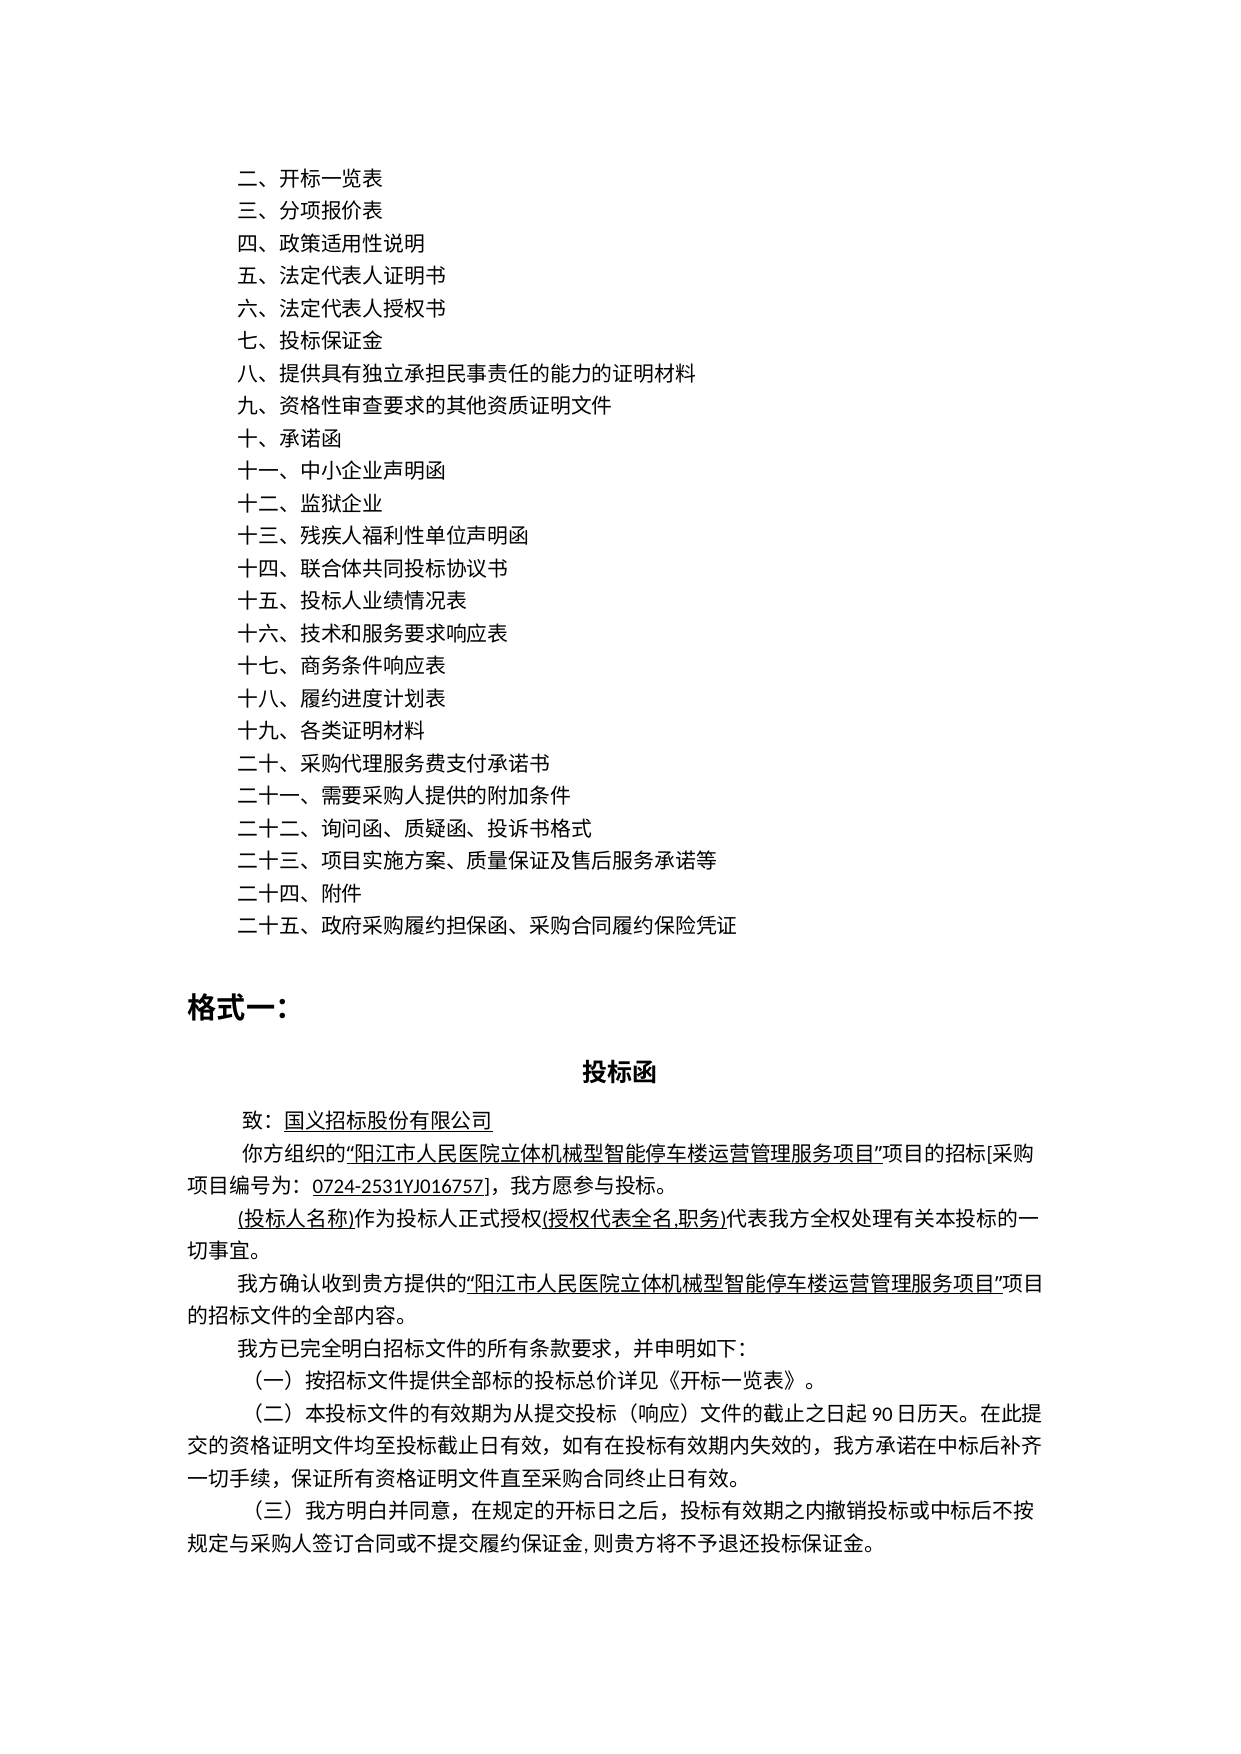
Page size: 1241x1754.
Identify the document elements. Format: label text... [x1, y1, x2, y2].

text 二十五、政府采购履约担保函、采购合同履约保险凭证 [187, 909, 1053, 942]
text 八、提供具有独立承担民事责任的能力的证明材料 [187, 357, 1053, 389]
text 五、法定代表人证明书 [187, 259, 1053, 292]
text （三）我方明白并同意，在规定的开标日之后，投标有效期之内撤销投标或中标后不按规定与采购人签订合同或不提交履约保证金, 则贵方将不予退还投标保证金。 [187, 1494, 1053, 1559]
text 二十三、项目实施方案、质量保证及售后服务承诺等 [187, 844, 1053, 877]
text 十四、联合体共同投标协议书 [187, 552, 1053, 584]
text 你方组织的“阳江市人民医院立体机械型智能停车楼运营管理服务项目”项目的招标[采购项目编号为：0724-2531YJ016757]，我方愿参与投标。 [187, 1137, 1053, 1202]
text 格式一： [187, 974, 1053, 1039]
text 十七、商务条件响应表 [187, 649, 1053, 682]
text 十五、投标人业绩情况表 [187, 584, 1053, 617]
text 二十二、询问函、质疑函、投诉书格式 [187, 812, 1053, 844]
text 三、分项报价表 [187, 194, 1053, 227]
text (投标人名称)作为投标人正式授权(授权代表全名,职务)代表我方全权处理有关本投标的一切事宜。 [187, 1202, 1053, 1267]
text 十、承诺函 [187, 422, 1053, 454]
text 十一、中小企业声明函 [187, 454, 1053, 487]
text 二十、采购代理服务费支付承诺书 [187, 747, 1053, 779]
text 十六、技术和服务要求响应表 [187, 617, 1053, 649]
text 投标函 [187, 1039, 1053, 1104]
text 十二、监狱企业 [187, 487, 1053, 519]
text （一）按招标文件提供全部标的投标总价详见《开标一览表》。 [187, 1364, 1053, 1397]
text 九、资格性审查要求的其他资质证明文件 [187, 389, 1053, 422]
text 二十四、附件 [187, 877, 1053, 909]
text （二）本投标文件的有效期为从提交投标（响应）文件的截止之日起90日历天。在此提交的资格证明文件均至投标截止日有效，如有在投标有效期内失效的，我方承诺在中标后补齐一切手续，保证所有资格证明文件直至采购合同终止日有效。 [187, 1397, 1053, 1494]
text 二、开标一览表 [187, 162, 1053, 194]
text 十八、履约进度计划表 [187, 682, 1053, 714]
text 致：国义招标股份有限公司 [187, 1104, 1053, 1137]
text 我方已完全明白招标文件的所有条款要求，并申明如下： [187, 1332, 1053, 1364]
text 六、法定代表人授权书 [187, 292, 1053, 324]
text 我方确认收到贵方提供的“阳江市人民医院立体机械型智能停车楼运营管理服务项目”项目的招标文件的全部内容。 [187, 1267, 1053, 1332]
text 七、投标保证金 [187, 324, 1053, 357]
text 十九、各类证明材料 [187, 714, 1053, 747]
text 十三、残疾人福利性单位声明函 [187, 519, 1053, 552]
text 四、政策适用性说明 [187, 227, 1053, 259]
text 二十一、需要采购人提供的附加条件 [187, 779, 1053, 812]
